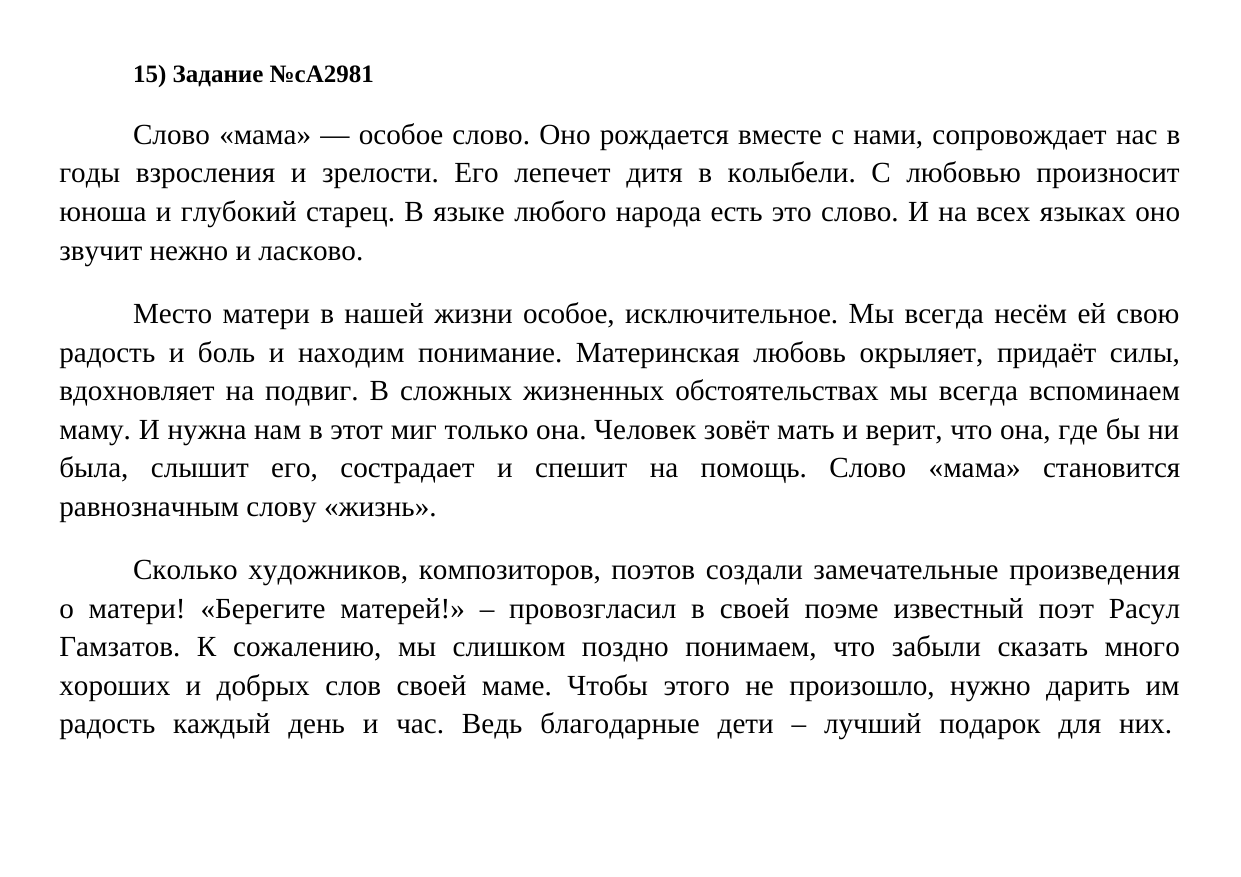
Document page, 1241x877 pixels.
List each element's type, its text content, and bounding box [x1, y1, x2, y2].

text Место матери в нашей жизни особое, исключительное. Мы всегда несём ей свою радость и боль и находим понимание. Материнская любовь окрыляет, придаёт силы, вдохновляет на подвиг. В сложных жизненных обстоятельствах мы всегда вспоминаем маму. И нужна нам в этот миг только она. Человек зовёт мать и верит, что она, где бы ни была, слышит его, сострадает и спешит на помощь. Слово «мама» становится равнозначным слову «жизнь». [59, 296, 1181, 522]
text 15) Задание №cA2981 [59, 59, 1181, 88]
text Слово «мама» — особое слово. Оно рождается вместе с нами, сопровождает нас в годы взросления и зрелости. Его лепечет дитя в колыбели. С любовью произносит юноша и глубокий старец. В языке любого народа есть это слово. И на всех языках оно звучит нежно и ласково. [59, 117, 1181, 266]
text Сколько художников, композиторов, поэтов создали замечательные произведения о матери! «Берегите матерей!» – провозгласил в своей поэме известный поэт Расул Гамзатов. К сожалению, мы слишком поздно понимаем, что забыли сказать много хороших и добрых слов своей маме. Чтобы этого не произошло, нужно дарить им радость каждый день и час. Ведь благодарные дети – лучший подарок для них. [59, 552, 1181, 806]
